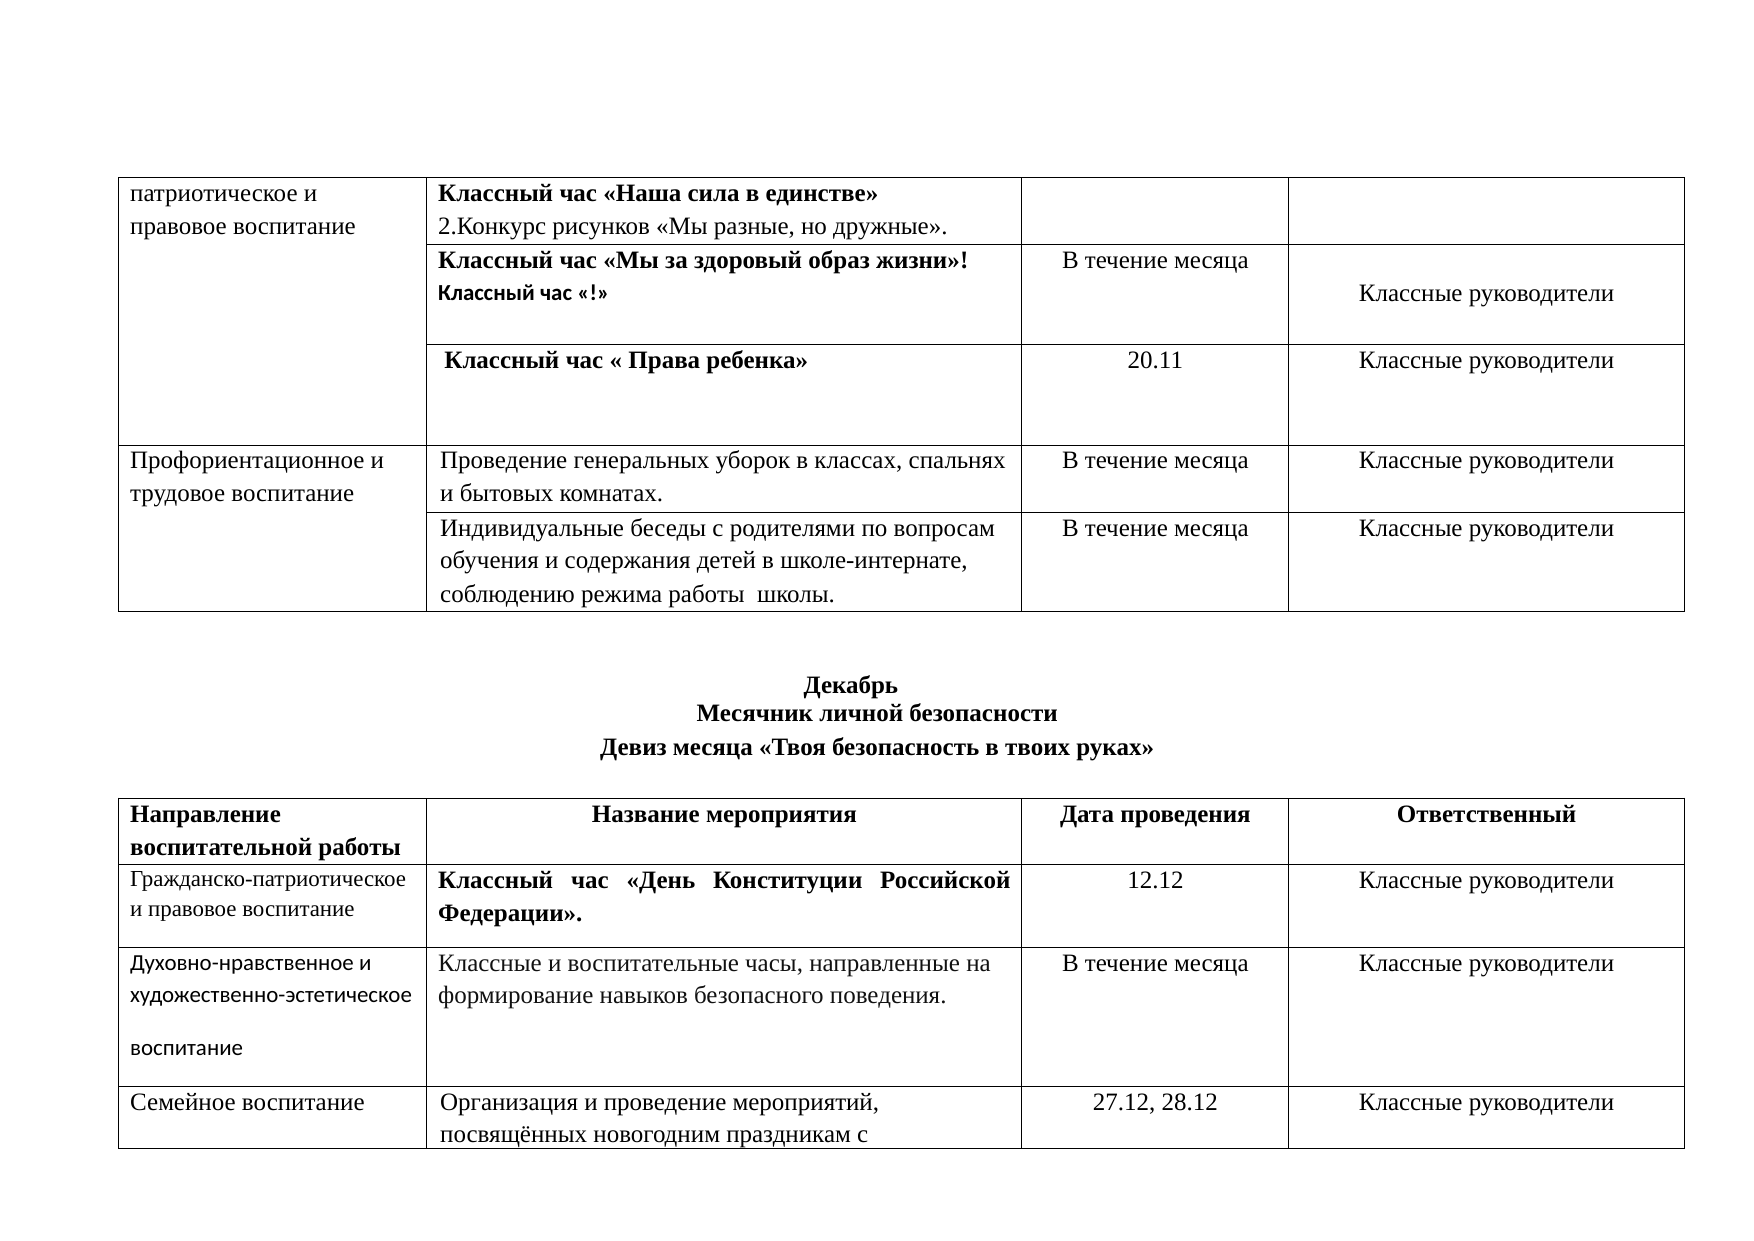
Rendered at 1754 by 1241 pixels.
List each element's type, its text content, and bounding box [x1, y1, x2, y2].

table_cell Профориентационное и трудовое воспитание [119, 446, 426, 611]
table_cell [427, 178, 1021, 244]
table_cell В течение месяца [1022, 948, 1288, 1086]
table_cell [119, 178, 426, 444]
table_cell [427, 1087, 1021, 1148]
table_cell [1022, 178, 1288, 244]
table_header Дата проведения [1022, 799, 1288, 864]
table_cell Проведение генеральных уборок в классах, спальнях и бытовых комнатах. [427, 446, 1021, 512]
table_cell Классные руководители [1289, 245, 1684, 344]
table_cell Классные руководители [1289, 865, 1684, 947]
text Девиз месяца «Твоя безопасность в твоих руках» [118, 732, 1636, 760]
text Декабрь [118, 670, 1636, 698]
table_cell Духовно-нравственное и художественно-эстетическое воспитание [119, 948, 426, 1086]
table_cell Классный час «Мы за здоровый образ жизни»! Классный час «!» [427, 245, 1021, 344]
table_cell В течение месяца [1022, 245, 1288, 344]
table_cell В течение месяца [1022, 446, 1288, 512]
table_cell 27.12, 28.12 [1022, 1087, 1288, 1148]
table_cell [1289, 178, 1684, 244]
table_cell Классный час «День Конституции Российской Федерации». [427, 865, 1021, 947]
table_cell Классные и воспитательные часы, направленные на формирование навыков безопасного поведения. [427, 948, 1021, 1086]
table_cell Классные руководители [1289, 345, 1684, 444]
table_cell Классный час « Права ребенка» [427, 345, 1021, 444]
table_cell 20.11 [1022, 345, 1288, 444]
table_header Ответственный [1289, 799, 1684, 864]
table_header Направление воспитательной работы [119, 799, 426, 864]
table_cell Классные руководители [1289, 513, 1684, 611]
table_header Название мероприятия [427, 799, 1021, 864]
table_cell Индивидуальные беседы с родителями по вопросам обучения и содержания детей в школе-интернате, соблюдению режима работы школы. [427, 513, 1021, 611]
table_cell В течение месяца [1022, 513, 1288, 611]
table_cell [1289, 1087, 1684, 1148]
table_cell 12.12 [1022, 865, 1288, 947]
table_cell Семейное воспитание [119, 1087, 426, 1148]
table_cell Классные руководители [1289, 446, 1684, 512]
table_cell Классные руководители [1289, 948, 1684, 1086]
text Месячник личной безопасности [118, 698, 1636, 727]
table_cell Гражданско-патриотическое и правовое воспитание [119, 865, 426, 947]
